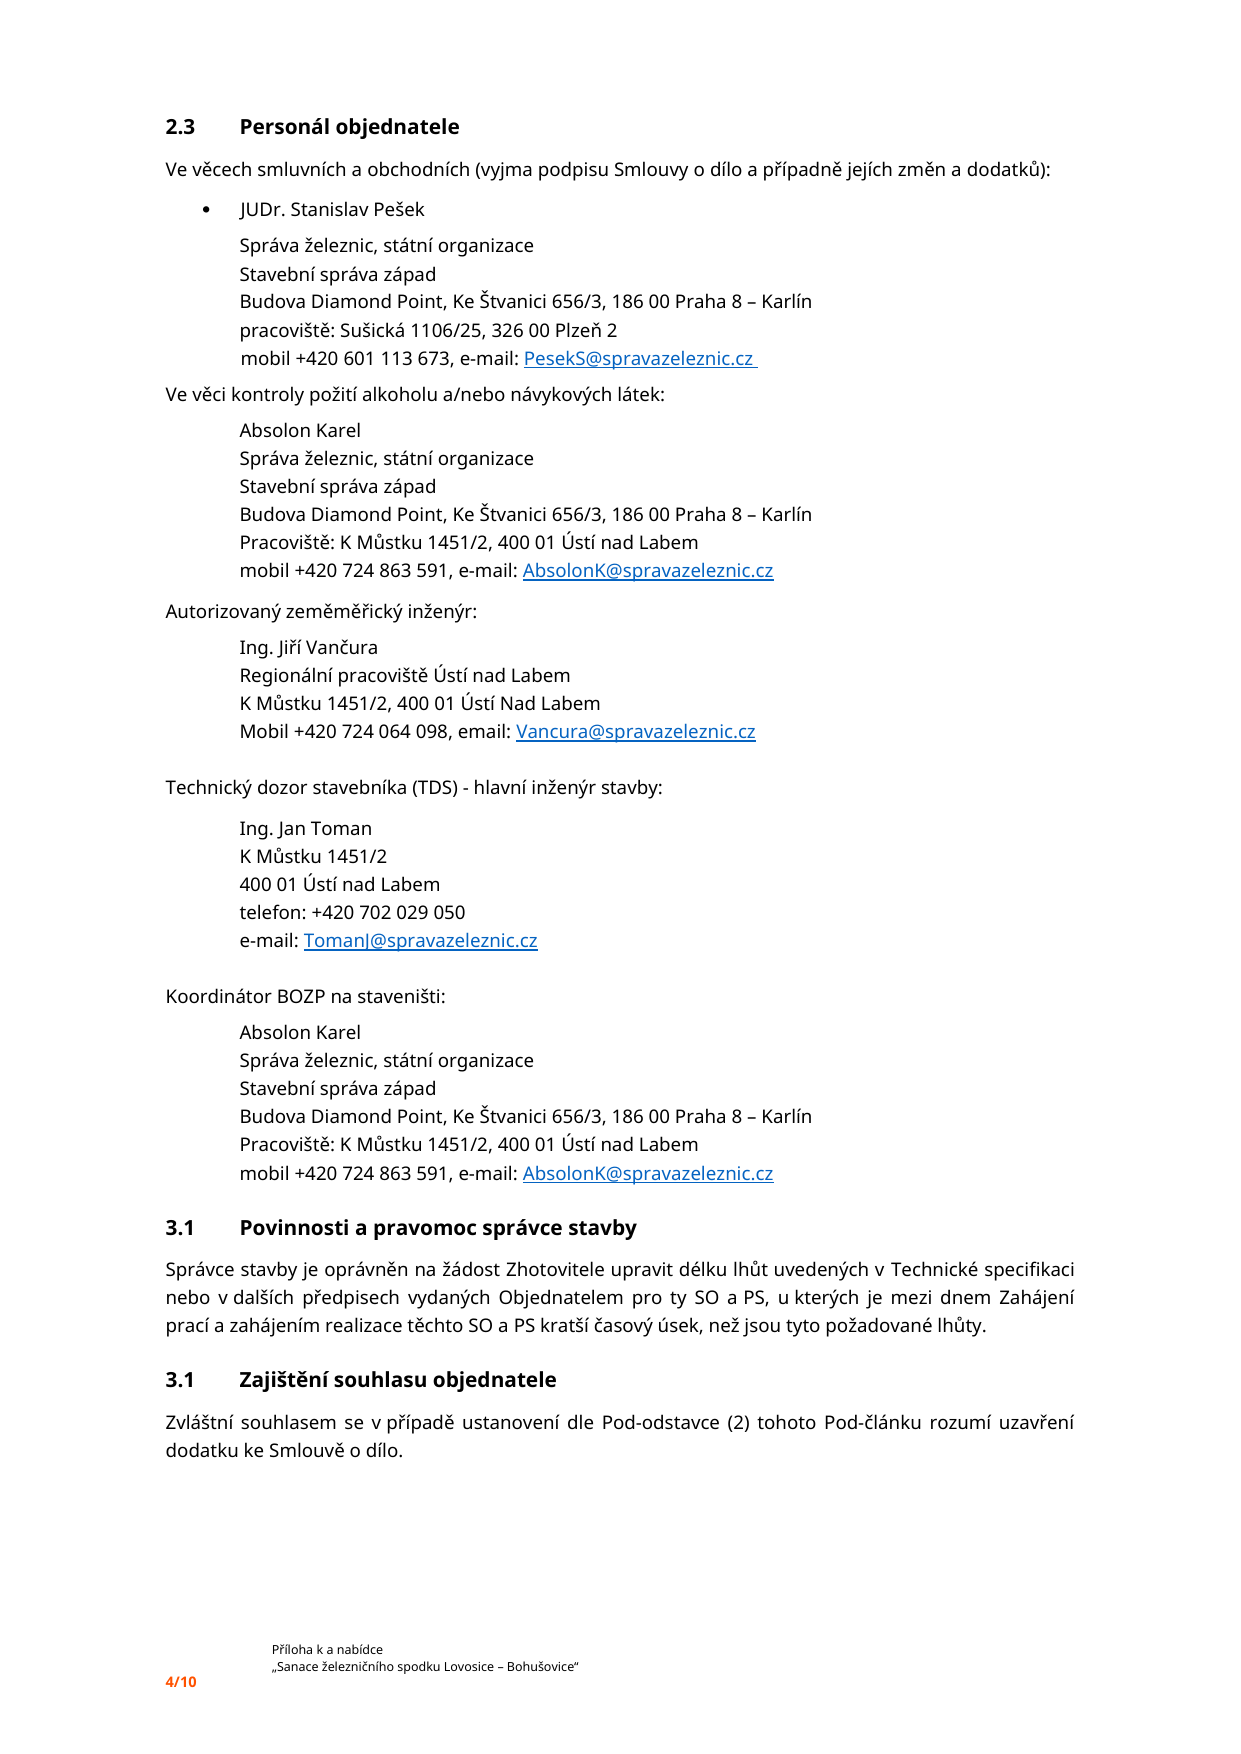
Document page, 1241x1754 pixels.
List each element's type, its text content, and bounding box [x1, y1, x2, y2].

text Správce stavby je oprávněn na žádost Zhotovitele upravit délku lhůt uvedených v Technické specifikaci nebo v dalších předpisech vydaných Objednatelem pro ty SO a PS, u kterých je mezi dnem Zahájení prací a zahájením realizace těchto SO a PS kratší časový úsek, než jsou tyto požadované lhůty. [165, 1257, 1075, 1338]
text Správa železnic, státní organizace [165, 233, 1075, 258]
text Ing. Jan Toman [165, 815, 1075, 841]
text pracoviště: Sušická 1106/25, 326 00 Plzeň 2 [165, 317, 1075, 342]
text K Můstku 1451/2 [165, 843, 1075, 869]
text Ve věcech smluvních a obchodních (vyjma podpisu Smlouvy o dílo a případně jejích změn a dodatků): [165, 156, 1075, 181]
text mobil +420 724 863 591, e-mail: AbsolonK@spravazeleznic.cz [165, 558, 1075, 583]
text Pracoviště: K Můstku 1451/2, 400 01 Ústí nad Labem [165, 1132, 1075, 1157]
text telefon: +420 702 029 050 [165, 899, 1075, 925]
text Stavební správa západ [239, 474, 1075, 499]
text Stavební správa západ [239, 1076, 1075, 1101]
text Zvláštní souhlasem se v případě ustanovení dle Pod-odstavce (2) tohoto Pod-článku rozumí uzavření dodatku ke Smlouvě o dílo. [165, 1409, 1075, 1463]
text Mobil +420 724 064 098, email: Vancura@spravazeleznic.cz [165, 719, 1075, 744]
text mobil +420 724 863 591, e-mail: AbsolonK@spravazeleznic.cz [165, 1160, 1075, 1185]
text Technický dozor stavebníka (TDS) - hlavní inženýr stavby: [165, 775, 1075, 800]
text 400 01 Ústí nad Labem [165, 871, 1075, 897]
text Ing. Jiří Vančura [165, 634, 1075, 660]
list Autorizovaný zeměměřický inženýr: [165, 598, 1075, 624]
text 2.3 Personál objednatele [165, 112, 1075, 141]
text Budova Diamond Point, Ke Štvanici 656/3, 186 00 Praha 8 – Karlín [165, 289, 1075, 314]
text Budova Diamond Point, Ke Štvanici 656/3, 186 00 Praha 8 – Karlín [165, 502, 1075, 527]
text K Můstku 1451/2, 400 01 Ústí Nad Labem [165, 691, 1075, 716]
text Správa železnic, státní organizace [165, 1048, 1075, 1073]
text Absolon Karel [239, 1020, 1075, 1045]
list Ve věci kontroly požití alkoholu a/nebo návykových látek: [165, 381, 1075, 407]
text Pracoviště: K Můstku 1451/2, 400 01 Ústí nad Labem [165, 530, 1075, 555]
text Stavební správa západ [239, 261, 1075, 286]
text 3.1 Zajištění souhlasu objednatele [165, 1366, 1075, 1394]
text e-mail: TomanJ@spravazeleznic.cz [165, 927, 1075, 953]
text Budova Diamond Point, Ke Štvanici 656/3, 186 00 Praha 8 – Karlín [165, 1104, 1075, 1129]
text 3.1 Povinnosti a pravomoc správce stavby [165, 1213, 1075, 1241]
text Absolon Karel [239, 418, 1075, 443]
text Správa železnic, státní organizace [165, 446, 1075, 471]
list Koordinátor BOZP na staveništi: [165, 983, 1075, 1009]
list mobil +420 601 113 673, e-mail: PesekS@spravazeleznic.cz [240, 345, 1075, 370]
text JUDr. Stanislav Pešek [203, 196, 1075, 222]
text Regionální pracoviště Ústí nad Labem [165, 663, 1075, 688]
